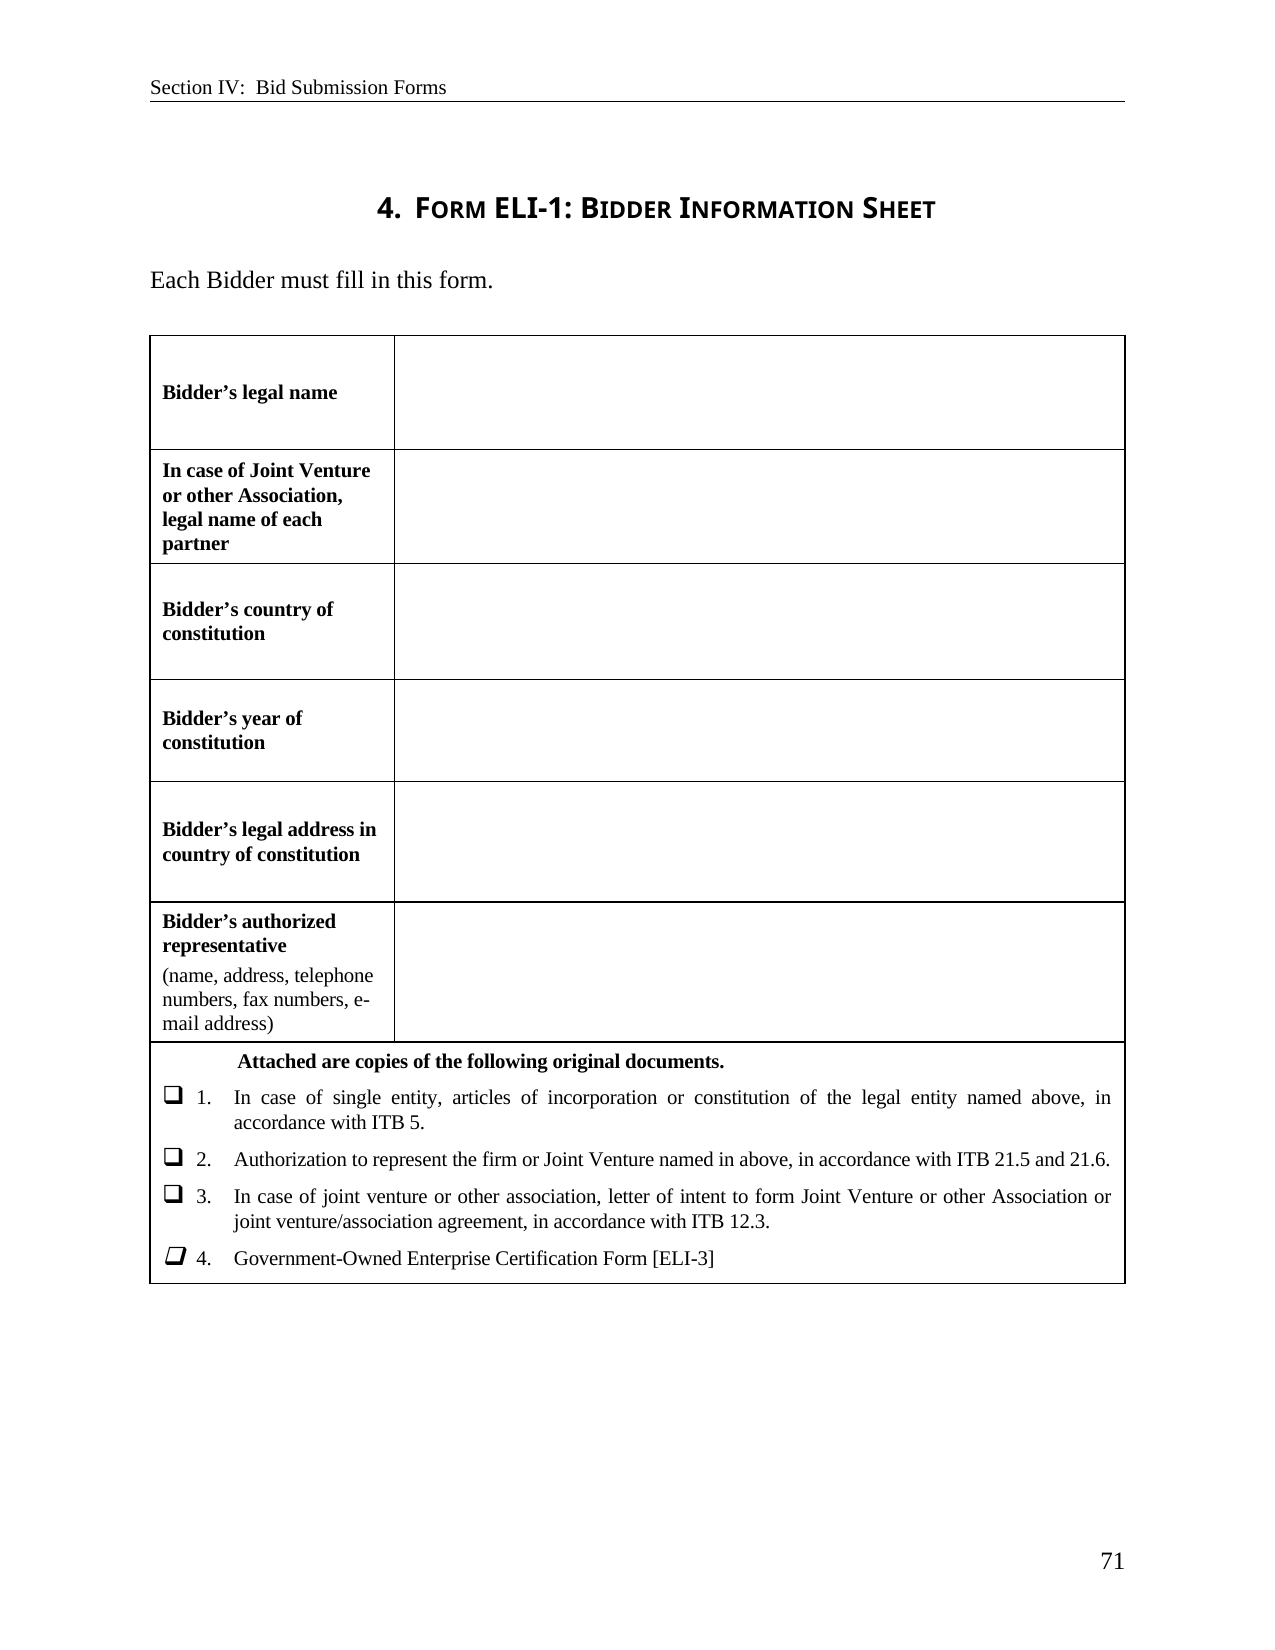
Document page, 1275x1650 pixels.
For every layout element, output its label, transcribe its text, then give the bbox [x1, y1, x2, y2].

table_cell [395, 903, 1124, 1041]
table_cell [395, 564, 1124, 678]
table_cell In case of Joint Venture or other Association, legal name of each partner [151, 450, 394, 563]
table_header [395, 336, 1124, 449]
table_cell Bidder’s legal address in country of constitution [151, 782, 394, 901]
subtitle Form ELI-1: Bidder Information Sheet [187, 187, 1125, 227]
table_header Bidder’s legal name [151, 336, 394, 449]
table_cell Bidder’s year of constitution [151, 680, 394, 781]
table_cell [395, 680, 1124, 781]
text Each Bidder must fill in this form. [150, 265, 1125, 293]
table_cell Attached are copies of the following original documents. 1. In case of single entity, articles of incorporation or constitution of the legal entity named above, in accordance with ITB 5. 2. Authorization to represent the firm or Joint Venture named in above, in accordance with ITB 21.5 and 21.6. 3. In case of joint venture or other association, letter of intent to form Joint Venture or other Association or joint venture/association agreement, in accordance with ITB 12.3. 4. Government-Owned Enterprise Certification Form [ELI-3] [151, 1043, 1124, 1283]
table_cell [395, 782, 1124, 901]
table_cell Bidder’s country of constitution [151, 564, 394, 678]
table_cell Bidder’s authorized representative (name, address, telephone numbers, fax numbers, e-mail address) [151, 903, 394, 1041]
table_cell [395, 450, 1124, 563]
